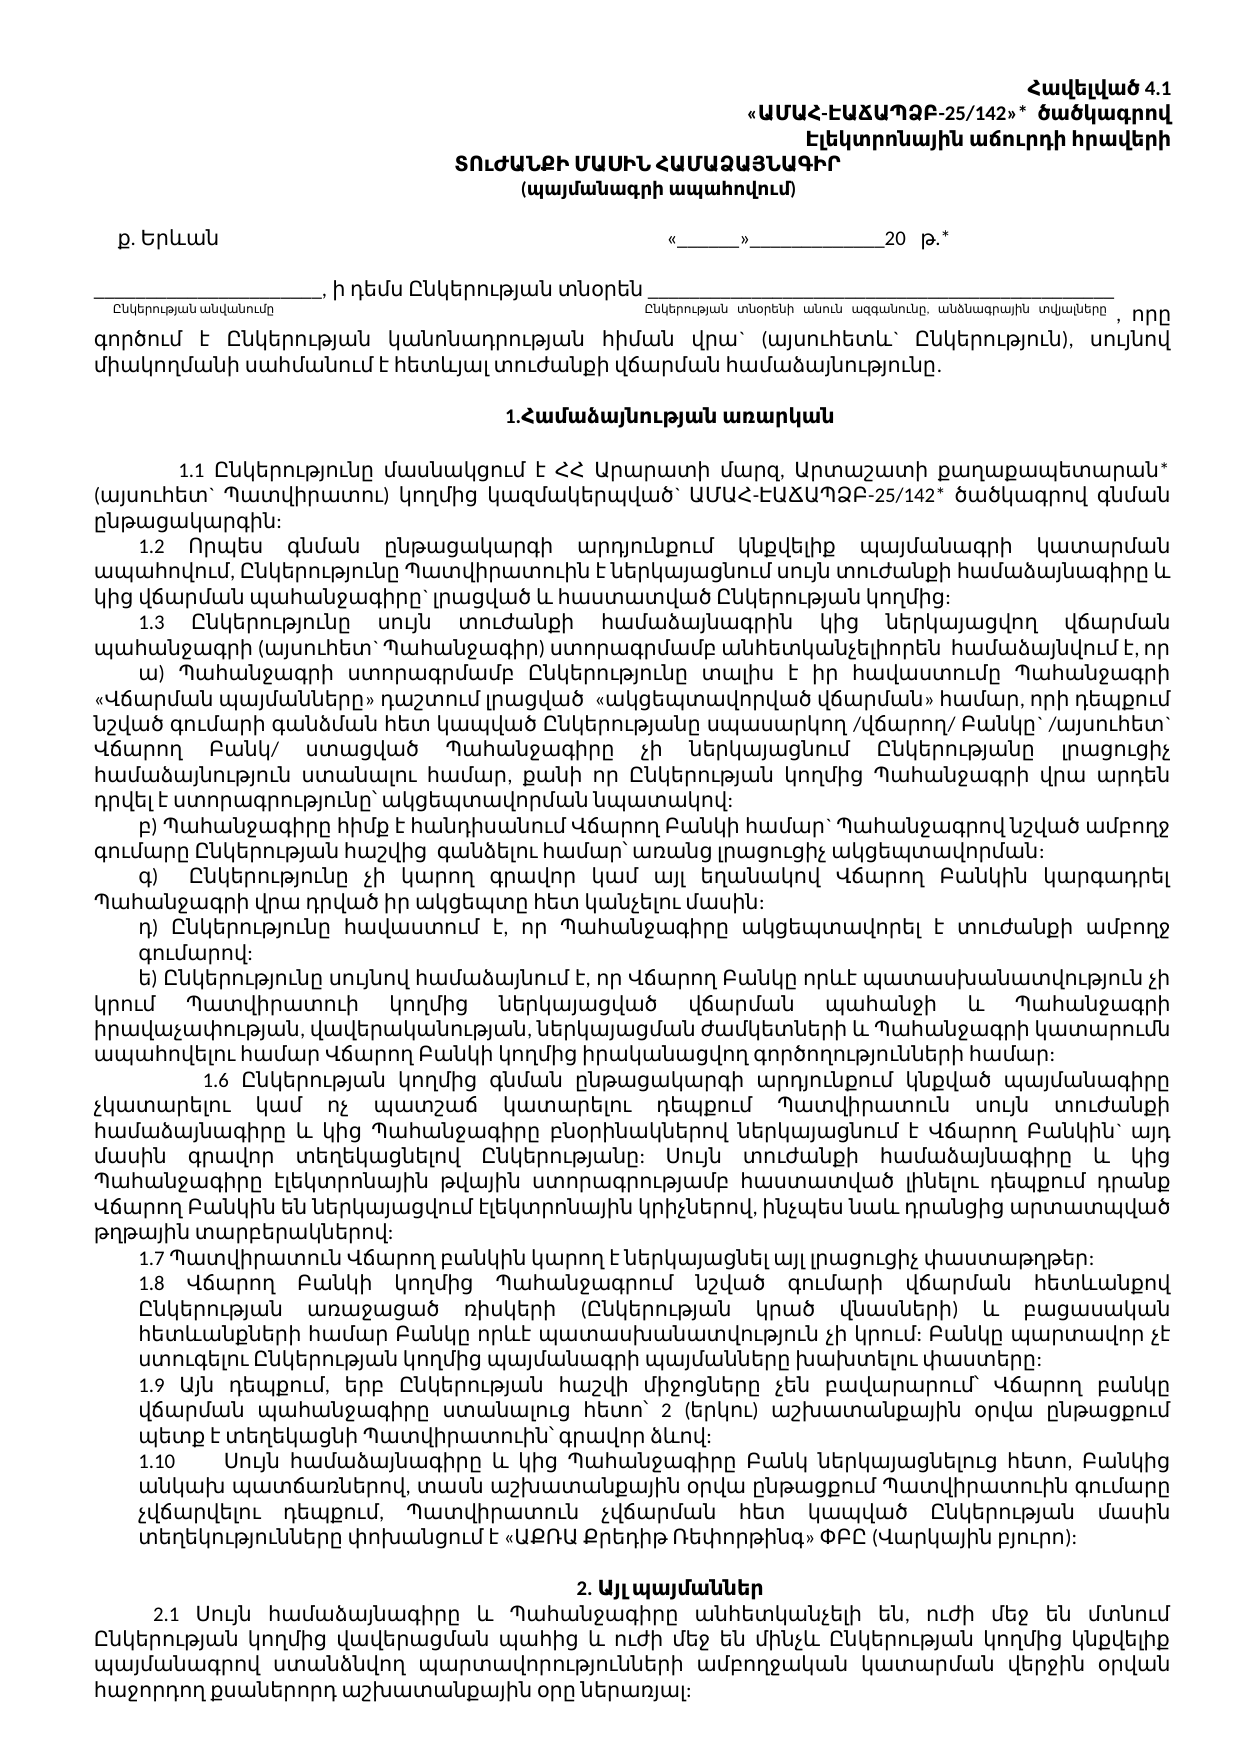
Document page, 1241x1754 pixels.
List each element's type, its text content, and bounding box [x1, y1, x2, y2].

text 1.10 Սույն համաձայնագիրը և կից Պահանջագիրը Բանկ ներկայացնելուց հետո, Բանկից անկախ պատճառներով, տասն աշխատանքային օրվա ընթացքում Պատվիրատուին գումարը չվճարվելու դեպքում, Պատվիրատուն չվճարման հետ կապված Ընկերության մասին տեղեկությունները փոխանցում է «ԱՔՌԱ Քրեդիթ Ռեփորթինգ» ՓԲԸ (Վարկային բյուրո): [138, 1448, 1171, 1550]
text «ԱՄԱՀ-ԷԱՃԱՊՁԲ-25/142»* ծածկագրով [94, 100, 1171, 126]
text 1.9 Այն դեպքում, երբ Ընկերության հաշվի միջոցները չեն բավարարում՝ Վճարող բանկը վճարման պահանջագիրը ստանալուց հետո՝ 2 (երկու) աշխատանքային օրվա ընթացքում պետք է տեղեկացնի Պատվիրատուին՝ գրավոր ձևով: [138, 1372, 1171, 1448]
text 2. Այլ պայմաններ [169, 1575, 1171, 1601]
text 1.6 Ընկերության կողմից գնման ընթացակարգի արդյունքում կնքված պայմանագիրը չկատարելու կամ ոչ պատշաճ կատարելու դեպքում Պատվիրատուն սույն տուժանքի համաձայնագիրը և կից Պահանջագիրը բնօրինակներով ներկայացնում է Վճարող Բանկին` այդ մասին գրավոր տեղեկացնելով Ընկերությանը: Սույն տուժանքի համաձայնագիրը և կից Պահանջագիրը էլեկտրոնային թվային ստորագրությամբ հաստատված լինելու դեպքում դրանք Վճարող Բանկին են ներկայացվում էլեկտրոնային կրիչներով, ինչպես նաև դրանցից արտատպված թղթային տարբերակներով: [94, 1067, 1171, 1245]
text 1.3 Ընկերությունը սույն տուժանքի համաձայնագրին կից ներկայացվող վճարման պահանջագրի (այսուհետ` Պահանջագիր) ստորագրմամբ անհետկանչելիորեն համաձայնվում է, որ [94, 609, 1171, 660]
text բ) Պահանջագիրը հիմք է հանդիսանում Վճարող Բանկի համար` Պահանջագրով նշված ամբողջ գումարը Ընկերության հաշվից գանձելու համար՝ առանց լրացուցիչ ակցեպտավորման: [94, 813, 1171, 864]
text ______________________, ի դեմս Ընկերության տնօրեն _____________________________________________ [94, 276, 1171, 301]
text ա) Պահանջագրի ստորագրմամբ Ընկերությունը տալիս է իր հավաստումը Պահանջագրի «Վճարման պայմանները» դաշտում լրացված «ակցեպտավորված վճարման» համար, որի դեպքում նշված գումարի գանձման հետ կապված Ընկերությանը սպասարկող /վճարող/ Բանկը` /այսուհետ` Վճարող Բանկ/ ստացված Պահանջագիրը չի ներկայացնում Ընկերությանը լրացուցիչ համաձայնություն ստանալու համար, քանի որ Ընկերության կողմից Պահանջագրի վրա արդեն դրվել է ստորագրությունը՝ ակցեպտավորման նպատակով: [94, 660, 1171, 813]
text 1.2 Որպես գնման ընթացակարգի արդյունքում կնքվելիք պայմանագրի կատարման ապահովում, Ընկերությունը Պատվիրատուին է ներկայացնում սույն տուժանքի համաձայնագիրը և կից վճարման պահանջագիրը` լրացված և հաստատված Ընկերության կողմից: [94, 533, 1171, 609]
text գ) Ընկերությունը չի կարող գրավոր կամ այլ եղանակով Վճարող Բանկին կարգադրել Պահանջագրի վրա դրված իր ակցեպտը հետ կանչելու մասին: [94, 864, 1171, 914]
text 1.7 Պատվիրատուն Վճարող բանկին կարող է ներկայացնել այլ լրացուցիչ փաստաթղթեր: [138, 1245, 1171, 1270]
text 1.Համաձայնության առարկան [169, 403, 1171, 428]
text ք. Երևան «______»_____________20 թ.* [94, 225, 1171, 250]
text (պայմանագրի ապահովում) [94, 177, 1171, 199]
text Ընկերության անվանումը Ընկերության տնօրենի անուն ազգանունը, անձնագրային տվյալները , որը գործում է Ընկերության կանոնադրության հիման վրա` (այսուհետև` Ընկերություն), սույնով միակողմանի սահմանում է հետևյալ տուժանքի վճարման համաձայնությունը. [94, 301, 1171, 377]
text ՏՈւԺԱՆՔԻ ՄԱՍԻՆ ՀԱՄԱՁԱՅՆԱԳԻՐ [94, 151, 1171, 177]
text 1.1 Ընկերությունը մասնակցում է ՀՀ Արարատի մարզ, Արտաշատի քաղաքապետարան* (այսուհետ` Պատվիրատու) կողմից կազմակերպված` ԱՄԱՀ-ԷԱՃԱՊՁԲ-25/142* ծածկագրով գնման ընթացակարգին: [94, 457, 1171, 533]
text Էլեկտրոնային աճուրդի հրավերի [94, 126, 1171, 151]
text 1.8 Վճարող Բանկի կողմից Պահանջագրում նշված գումարի վճարման հետևանքով Ընկերության առաջացած ռիսկերի (Ընկերության կրած վնասների) և բացասական հետևանքների համար Բանկը որևէ պատասխանատվություն չի կրում: Բանկը պարտավոր չէ ստուգելու Ընկերության կողմից պայմանագրի պայմանները խախտելու փաստերը: [138, 1270, 1171, 1372]
text 2.1 Սույն համաձայնագիրը և Պահանջագիրը անհետկանչելի են, ուժի մեջ են մտնում Ընկերության կողմից վավերացման պահից և ուժի մեջ են մինչև Ընկերության կողմից կնքվելիք պայմանագրով ստանձնվող պարտավորությունների ամբողջական կատարման վերջին օրվան հաջորդող քսաներորդ աշխատանքային օրը ներառյալ: [94, 1601, 1171, 1702]
text Հավելված 4.1 [94, 75, 1171, 100]
text ե) Ընկերությունը սույնով համաձայնում է, որ Վճարող Բանկը որևէ պատասխանատվություն չի կրում Պատվիրատուի կողմից ներկայացված վճարման պահանջի և Պահանջագրի իրավաչափության, վավերականության, ներկայացման ժամկետների և Պահանջագրի կատարումն ապահովելու համար Վճարող Բանկի կողմից իրականացվող գործողությունների համար: [94, 965, 1171, 1067]
text դ) Ընկերությունը հավաստում է, որ Պահանջագիրը ակցեպտավորել է տուժանքի ամբողջ գումարով: [138, 914, 1171, 965]
